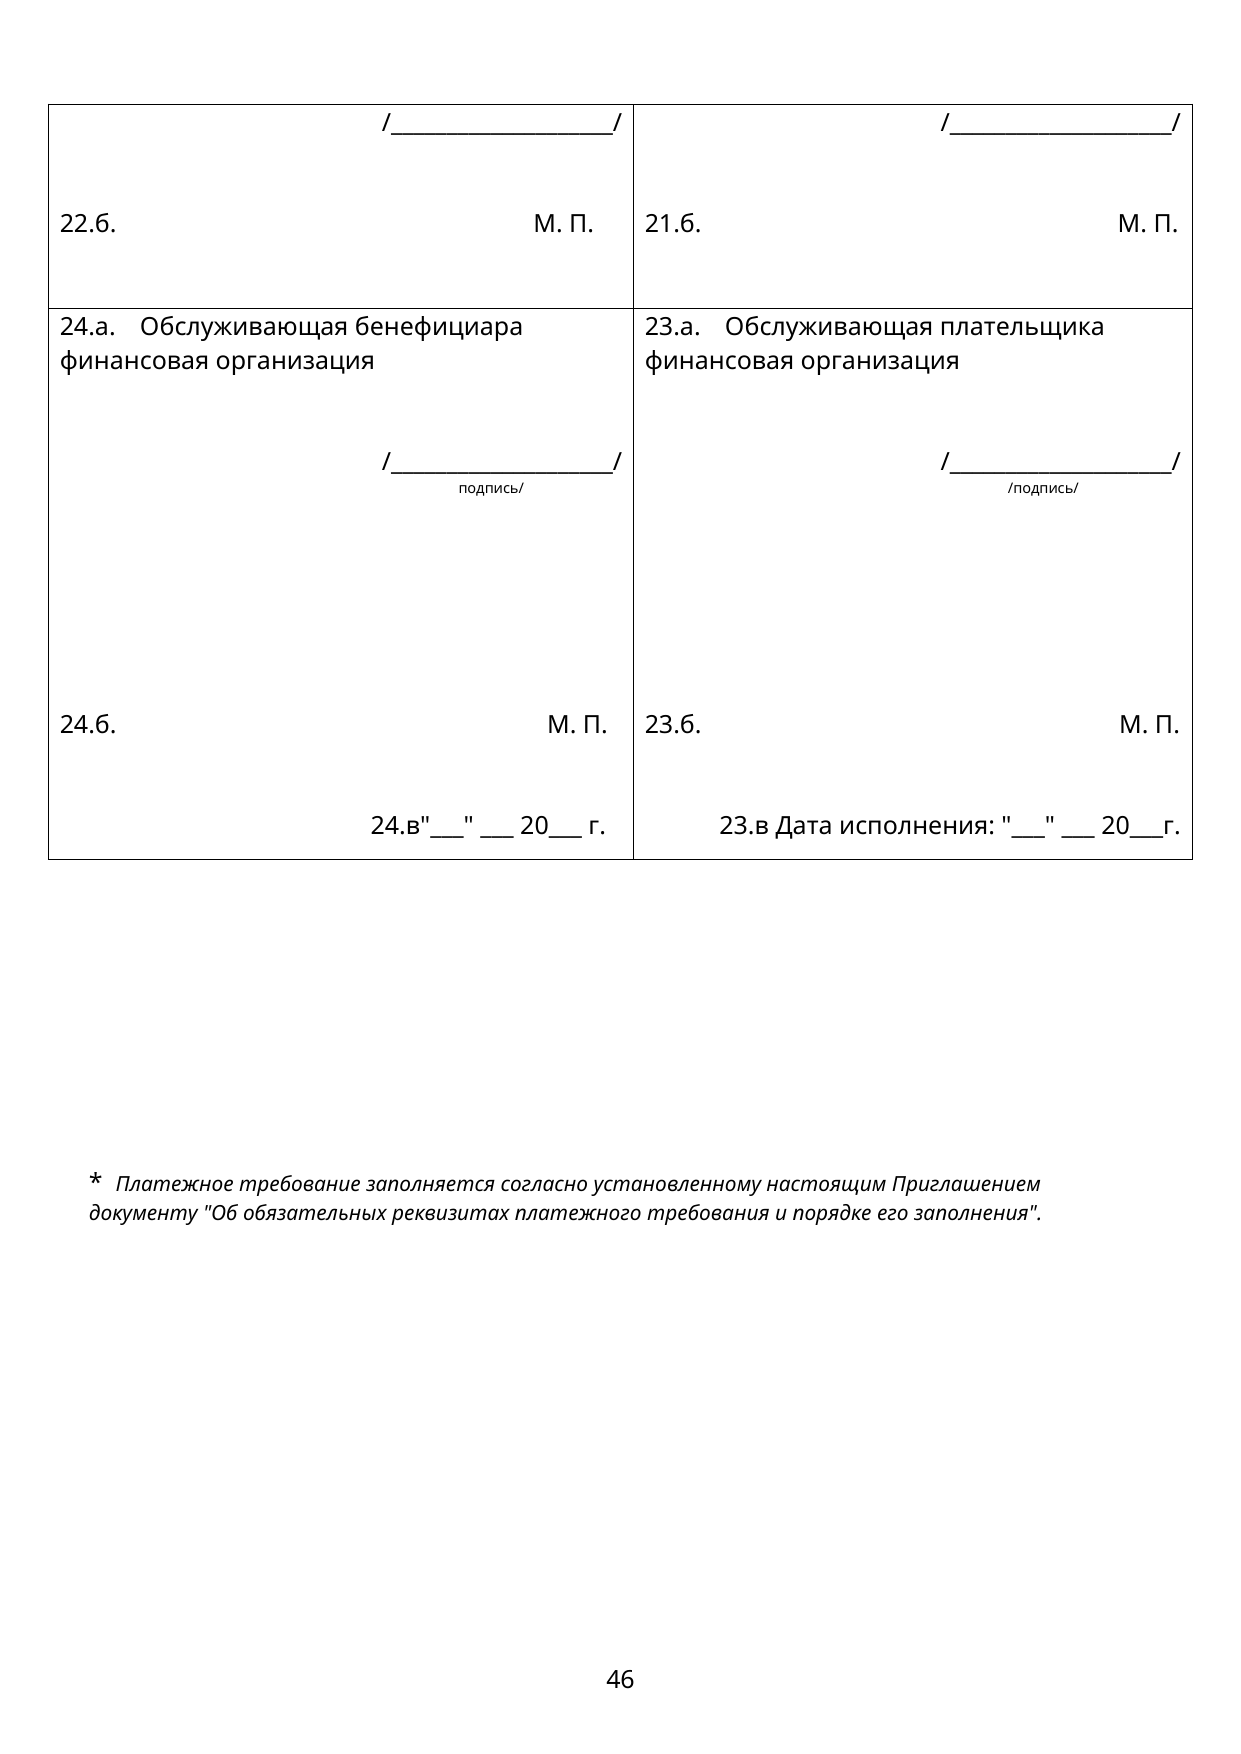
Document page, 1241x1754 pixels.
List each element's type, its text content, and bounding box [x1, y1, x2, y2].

table_cell 24.б. М. П. 24.в"___" ___ 20___ г. [49, 630, 633, 859]
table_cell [49, 105, 633, 307]
text * Платежное требование заполняется согласно установленному настоящим Приглашением документу "Об обязательных реквизитах платежного требования и порядке его заполнения". [89, 1164, 1152, 1227]
table_cell 23.а. Обслуживающая плательщика финансовая организация /____________________/ /подпись/ [634, 309, 1192, 630]
table_cell 23.б. М. П. 23.в Дата исполнения: "___" ___ 20___г. [634, 630, 1192, 859]
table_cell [634, 105, 1192, 307]
table_cell 24.а. Обслуживающая бенефициара финансовая организация /____________________/ подпись/ [49, 309, 633, 630]
